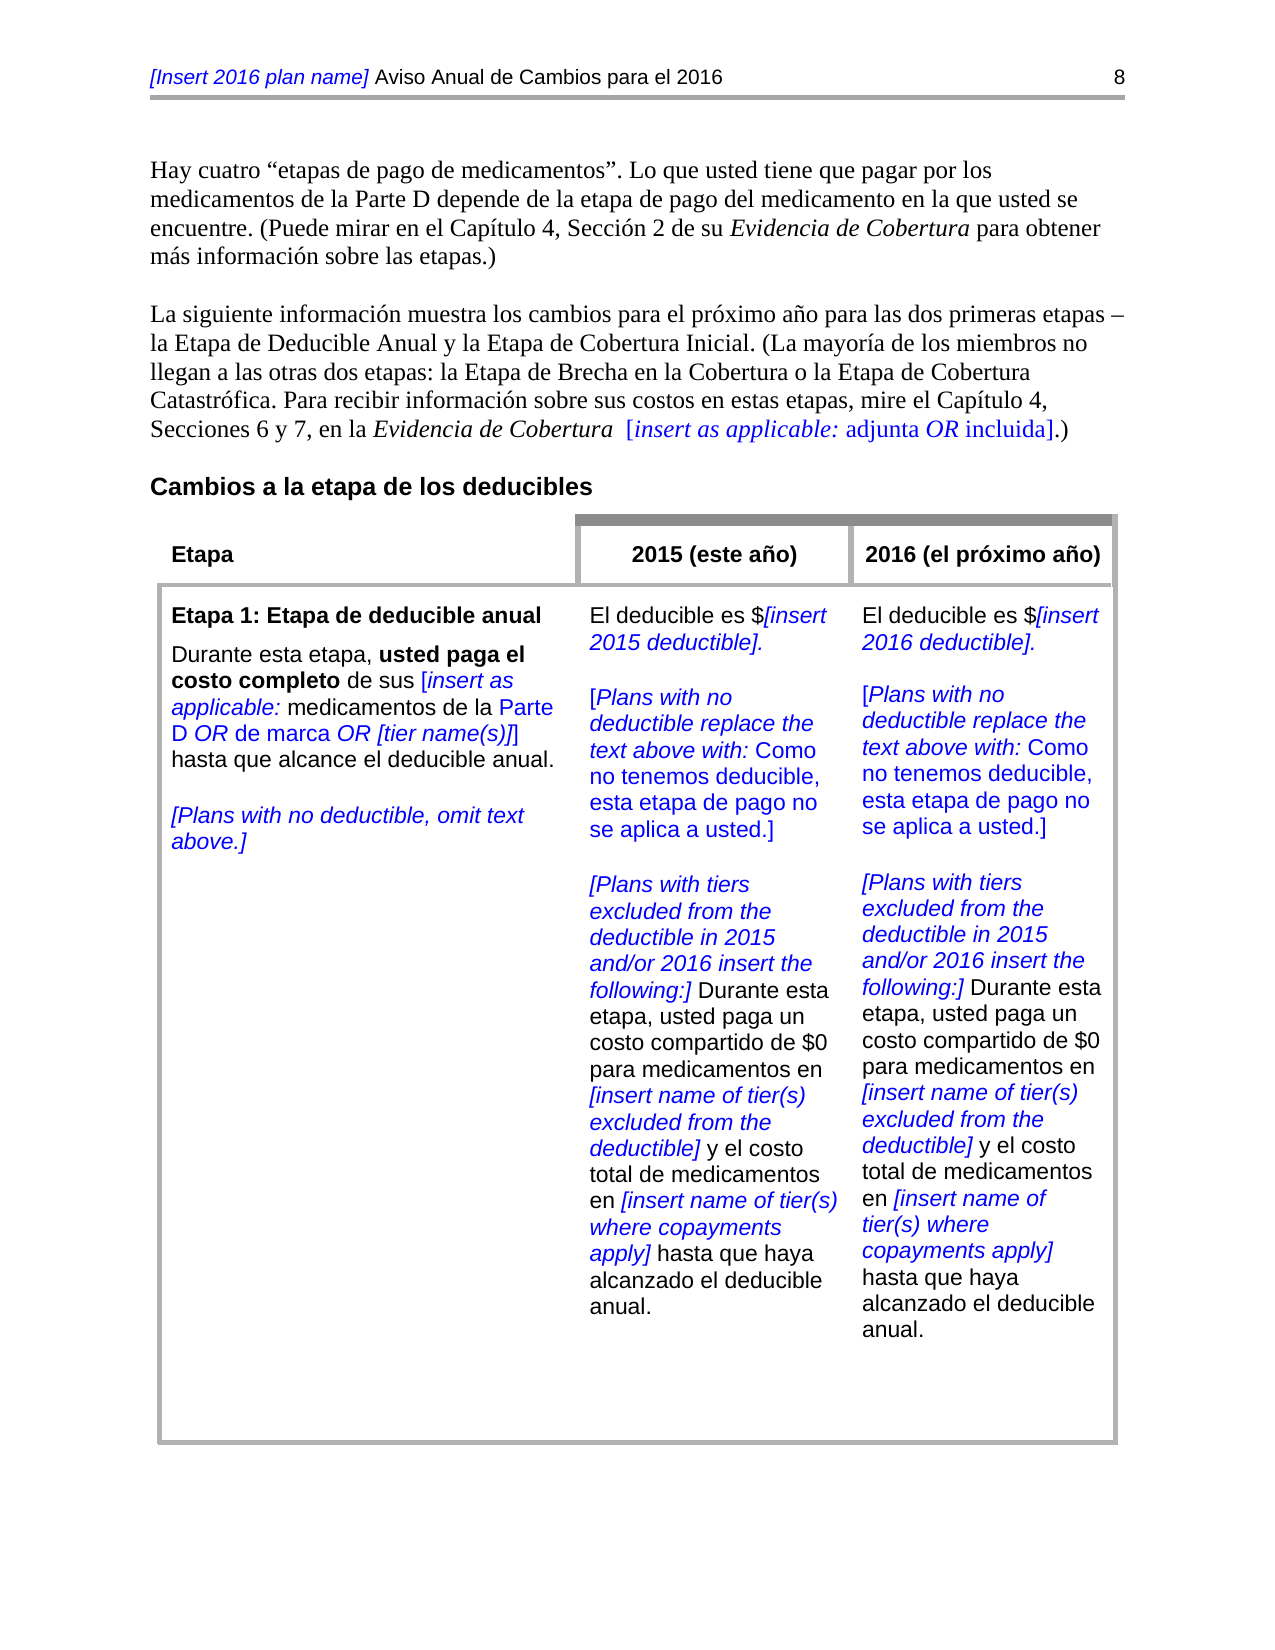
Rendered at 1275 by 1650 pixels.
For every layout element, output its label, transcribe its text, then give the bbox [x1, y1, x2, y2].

table_header Etapa [160, 514, 575, 582]
subtitle Cambios a la etapa de los deducibles [150, 472, 1125, 501]
table_cell El deducible es $[insert 2016 deductible]. [Plans with no deductible replace the text above with: Como no tenemos deducible, esta etapa de pago no se aplica a usted.] [Plans with tiers excluded from the deductible in 2015 and/or 2016 insert the following:] Durante esta etapa, usted paga un costo compartido de $0 para medicamentos en [insert name of tier(s) excluded from the deductible] y el costo total de medicamentos en [insert name of tier(s) where copayments apply] hasta que haya alcanzado el deducible anual. [851, 583, 1113, 1440]
table_header 2016 (el próximo año) [854, 526, 1112, 582]
table_cell Etapa 1: Etapa de deducible anual Durante esta etapa, usted paga el costo completo de sus [insert as applicable: medicamentos de la Parte D OR de marca OR [tier name(s)]] hasta que alcance el deducible anual. [Plans with no deductible, omit text above.] [162, 587, 578, 1440]
text La siguiente información muestra los cambios para el próximo año para las dos primeras etapas – la Etapa de Deducible Anual y la Etapa de Cobertura Inicial. (La mayoría de los miembros no llegan a las otras dos etapas: la Etapa de Brecha en la Cobertura o la Etapa de Cobertura Catastrófica. Para recibir información sobre sus costos en estas etapas, mire el Capítulo 4, Secciones 6 y 7, en la Evidencia de Cobertura [insert as applicable: adjunta OR incluida].) [150, 299, 1125, 443]
table_cell El deducible es $[insert 2015 deductible]. [Plans with no deductible replace the text above with: Como no tenemos deducible, esta etapa de pago no se aplica a usted.] [Plans with tiers excluded from the deductible in 2015 and/or 2016 insert the following:] Durante esta etapa, usted paga un costo compartido de $0 para medicamentos en [insert name of tier(s) excluded from the deductible] y el costo total de medicamentos en [insert name of tier(s) where copayments apply] hasta que haya alcanzado el deducible anual. [578, 587, 851, 1440]
text Hay cuatro “etapas de pago de medicamentos”. Lo que usted tiene que pagar por los medicamentos de la Parte D depende de la etapa de pago del medicamento en la que usted se encuentre. (Puede mirar en el Capítulo 4, Sección 2 de su Evidencia de Cobertura para obtener más información sobre las etapas.) [150, 155, 1125, 270]
table_header 2015 (este año) [581, 526, 848, 582]
